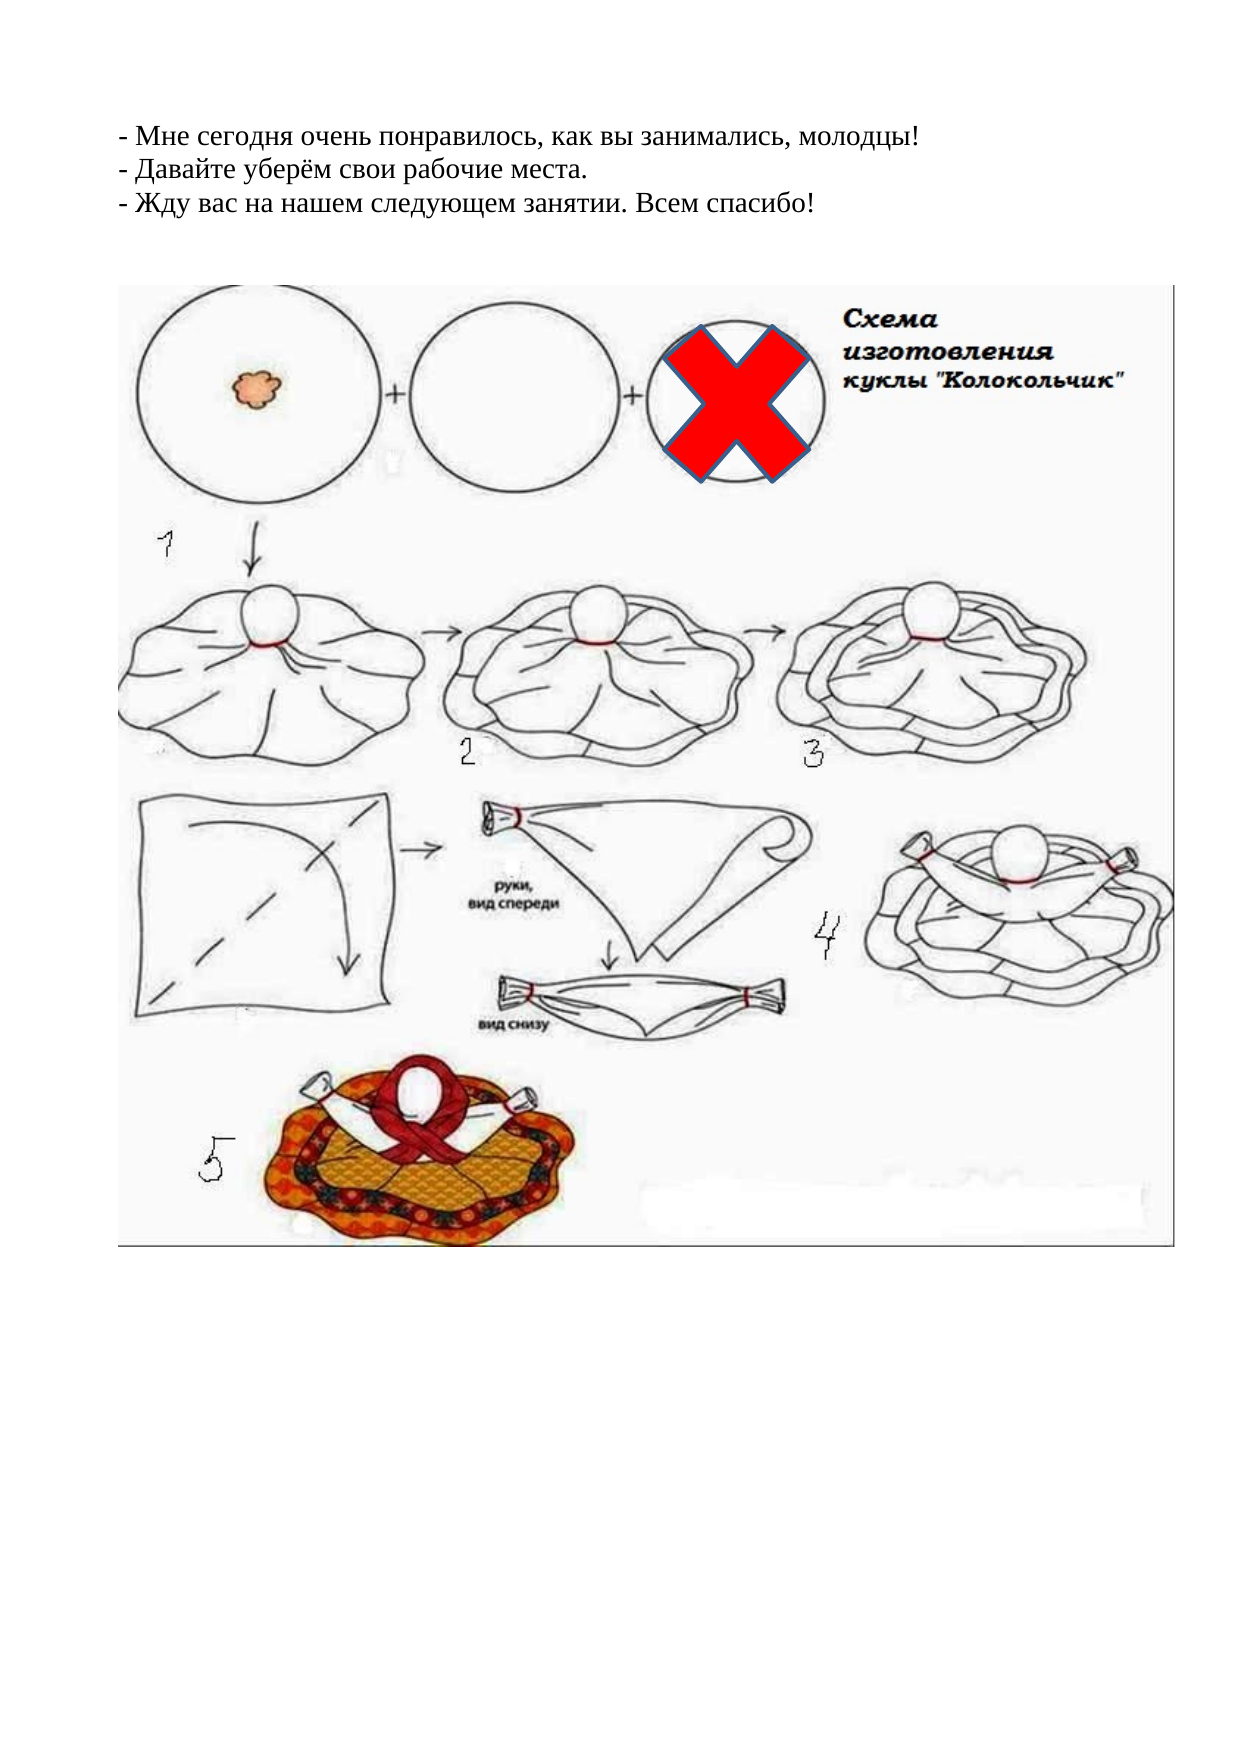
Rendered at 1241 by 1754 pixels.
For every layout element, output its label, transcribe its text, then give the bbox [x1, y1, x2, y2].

text - Жду вас на нашем следующем занятии. Всем спасибо! [118, 185, 1152, 219]
text - Мне сегодня очень понравилось, как вы занимались, молодцы! [118, 118, 1152, 152]
text - Давайте уберём свои рабочие места. [118, 152, 1152, 185]
picture [118, 285, 1175, 1247]
